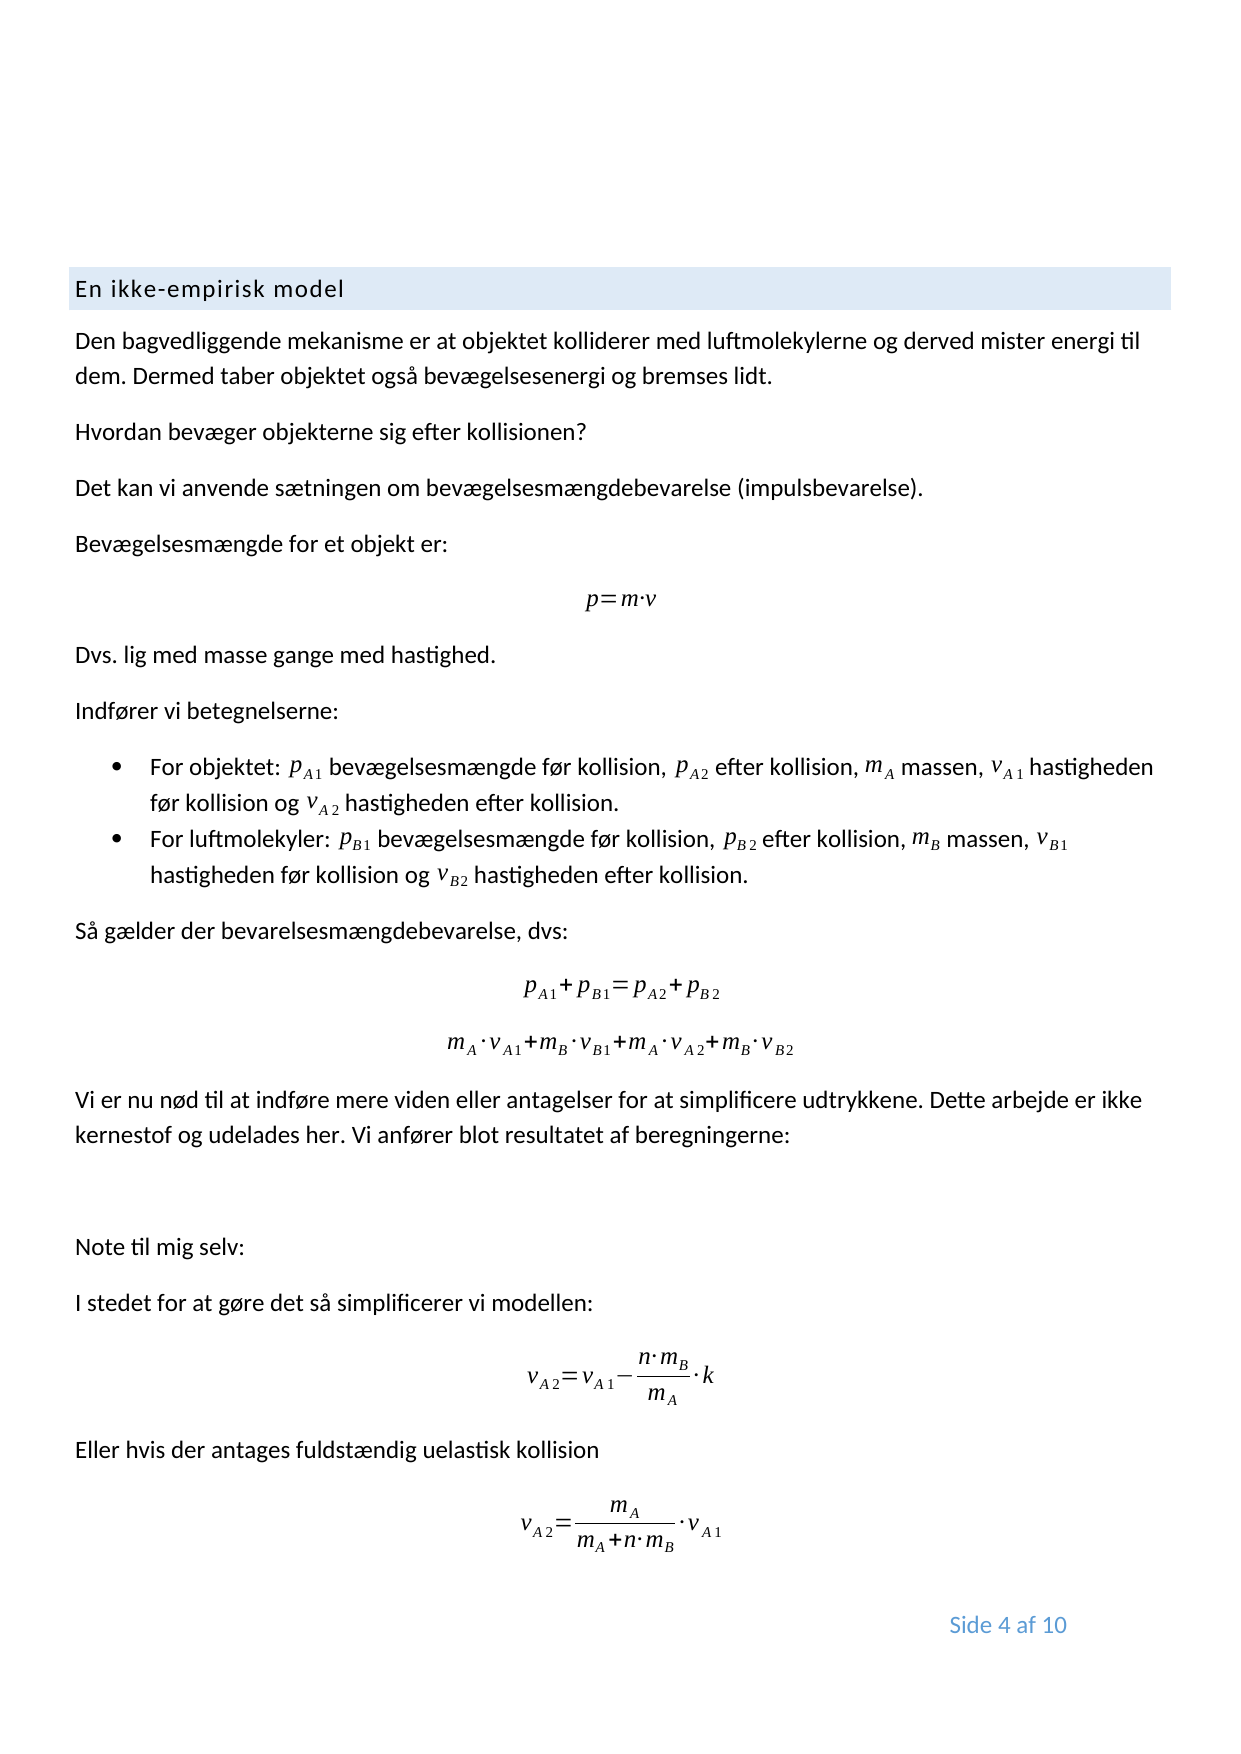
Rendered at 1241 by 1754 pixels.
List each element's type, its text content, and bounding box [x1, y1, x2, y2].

list For luftmolekyler: bevægelsesmængde før kollision, efter kollision, massen, hastigheden før kollision og hastigheden efter kollision. [112, 823, 1165, 890]
text I stedet for at gøre det så simplificerer vi modellen: [75, 1287, 1165, 1317]
text Note til mig selv: [75, 1231, 1165, 1262]
text Bevægelsesmængde for et objekt er: [75, 528, 1165, 558]
text Så gælder der bevarelsesmængdebevarelse, dvs: [75, 915, 1165, 946]
text Vi er nu nød til at indføre mere viden eller antagelser for at simplificere udtrykkene. Dette arbejde er ikke kernestof og udelades her. Vi anfører blot resultatet af beregningerne: [75, 1084, 1165, 1150]
text Eller hvis der antages fuldstændig uelastisk kollision [75, 1434, 1165, 1465]
text Hvordan bevæger objekterne sig efter kollisionen? [75, 416, 1165, 447]
subtitle En ikke-empirisk model [75, 274, 1165, 304]
text Indfører vi betegnelserne: [75, 695, 1165, 726]
list For objektet: bevægelsesmængde før kollision, efter kollision, massen, hastigheden før kollision og hastigheden efter kollision. [112, 751, 1165, 818]
text Den bagvedliggende mekanisme er at objektet kolliderer med luftmolekylerne og derved mister energi til dem. Dermed taber objektet også bevægelsesenergi og bremses lidt. [75, 325, 1165, 391]
text Dvs. lig med masse gange med hastighed. [75, 639, 1165, 670]
text Det kan vi anvende sætningen om bevægelsesmængdebevarelse (impulsbevarelse). [75, 472, 1165, 502]
